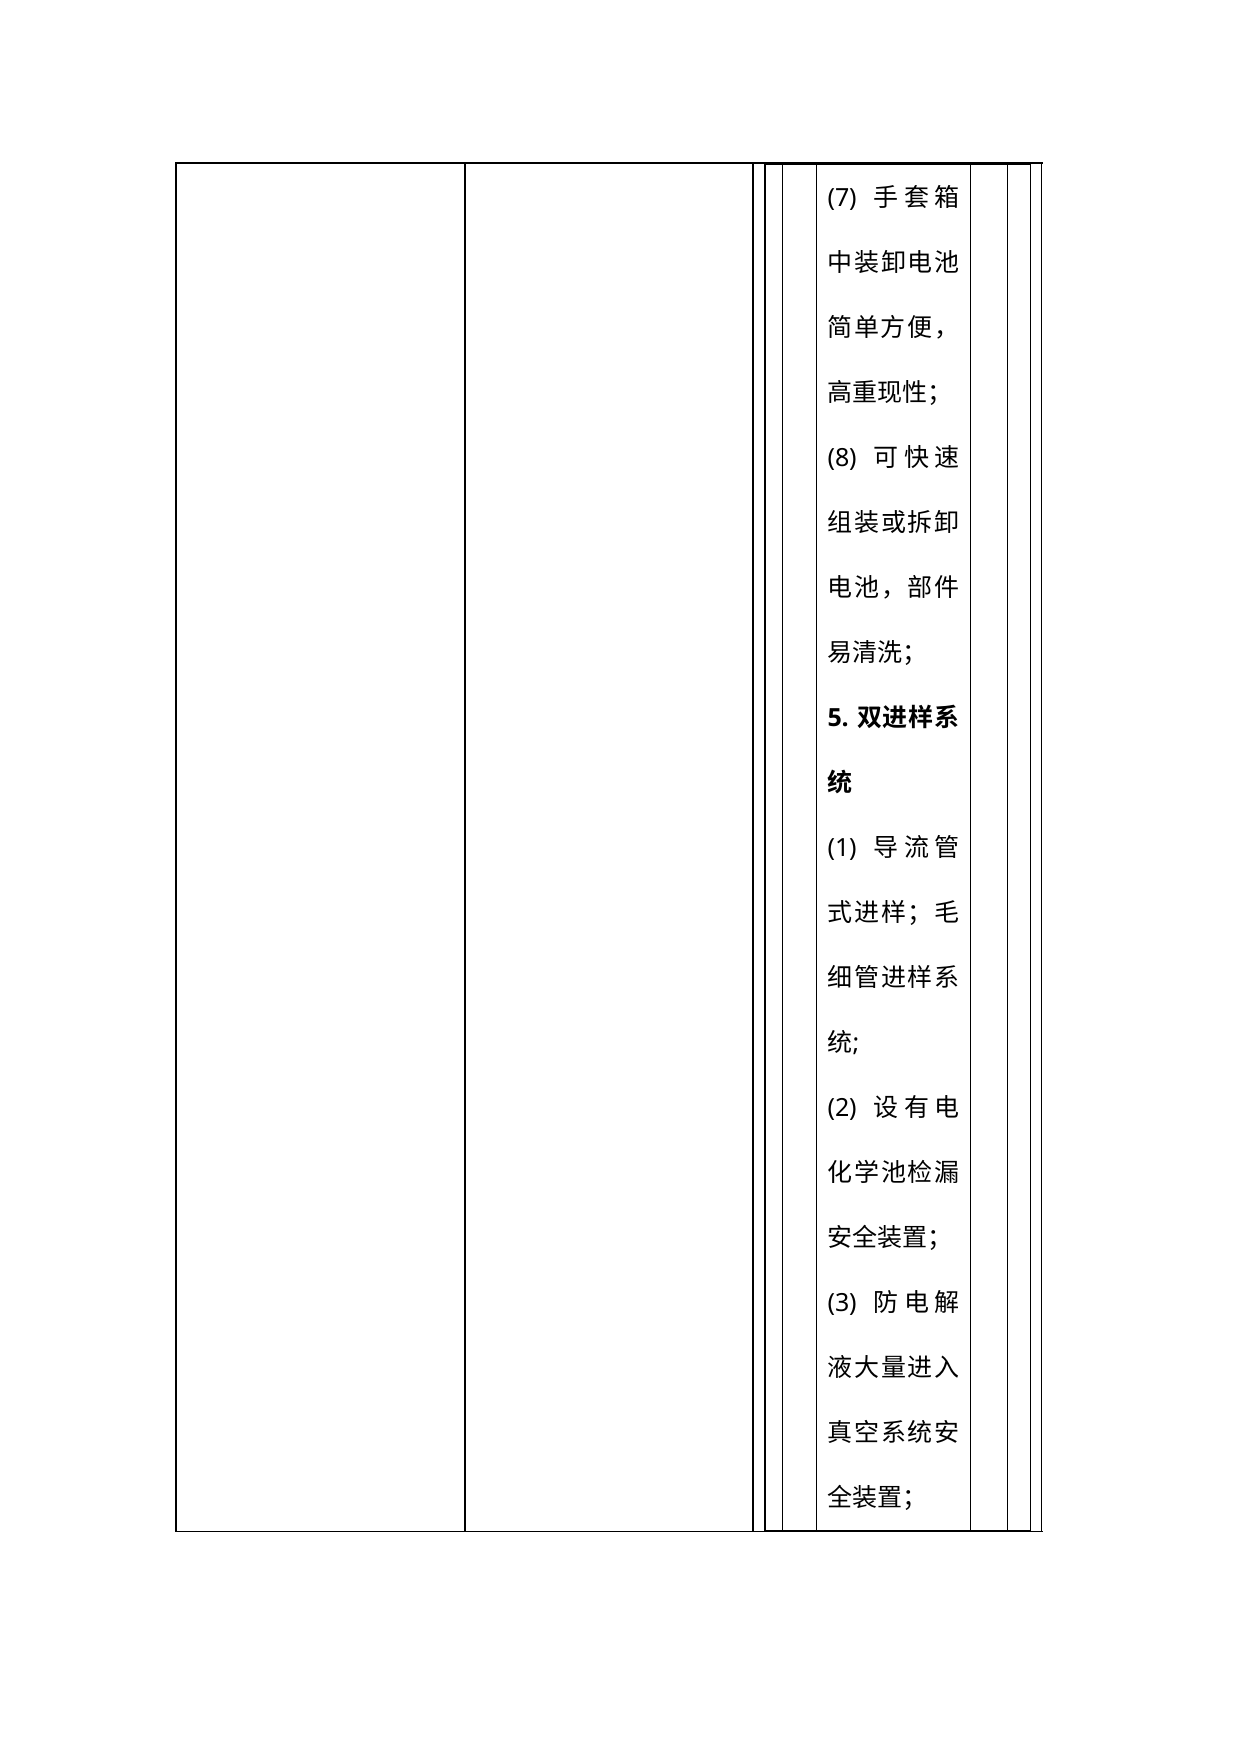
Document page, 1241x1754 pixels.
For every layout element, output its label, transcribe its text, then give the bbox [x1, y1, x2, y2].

table_cell 1 [177, 164, 464, 1531]
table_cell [1008, 165, 1030, 1530]
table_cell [754, 164, 764, 1531]
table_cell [766, 165, 782, 1530]
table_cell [1031, 164, 1041, 1531]
table_cell ★ [466, 164, 752, 1531]
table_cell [971, 165, 1007, 1530]
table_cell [783, 165, 816, 1530]
